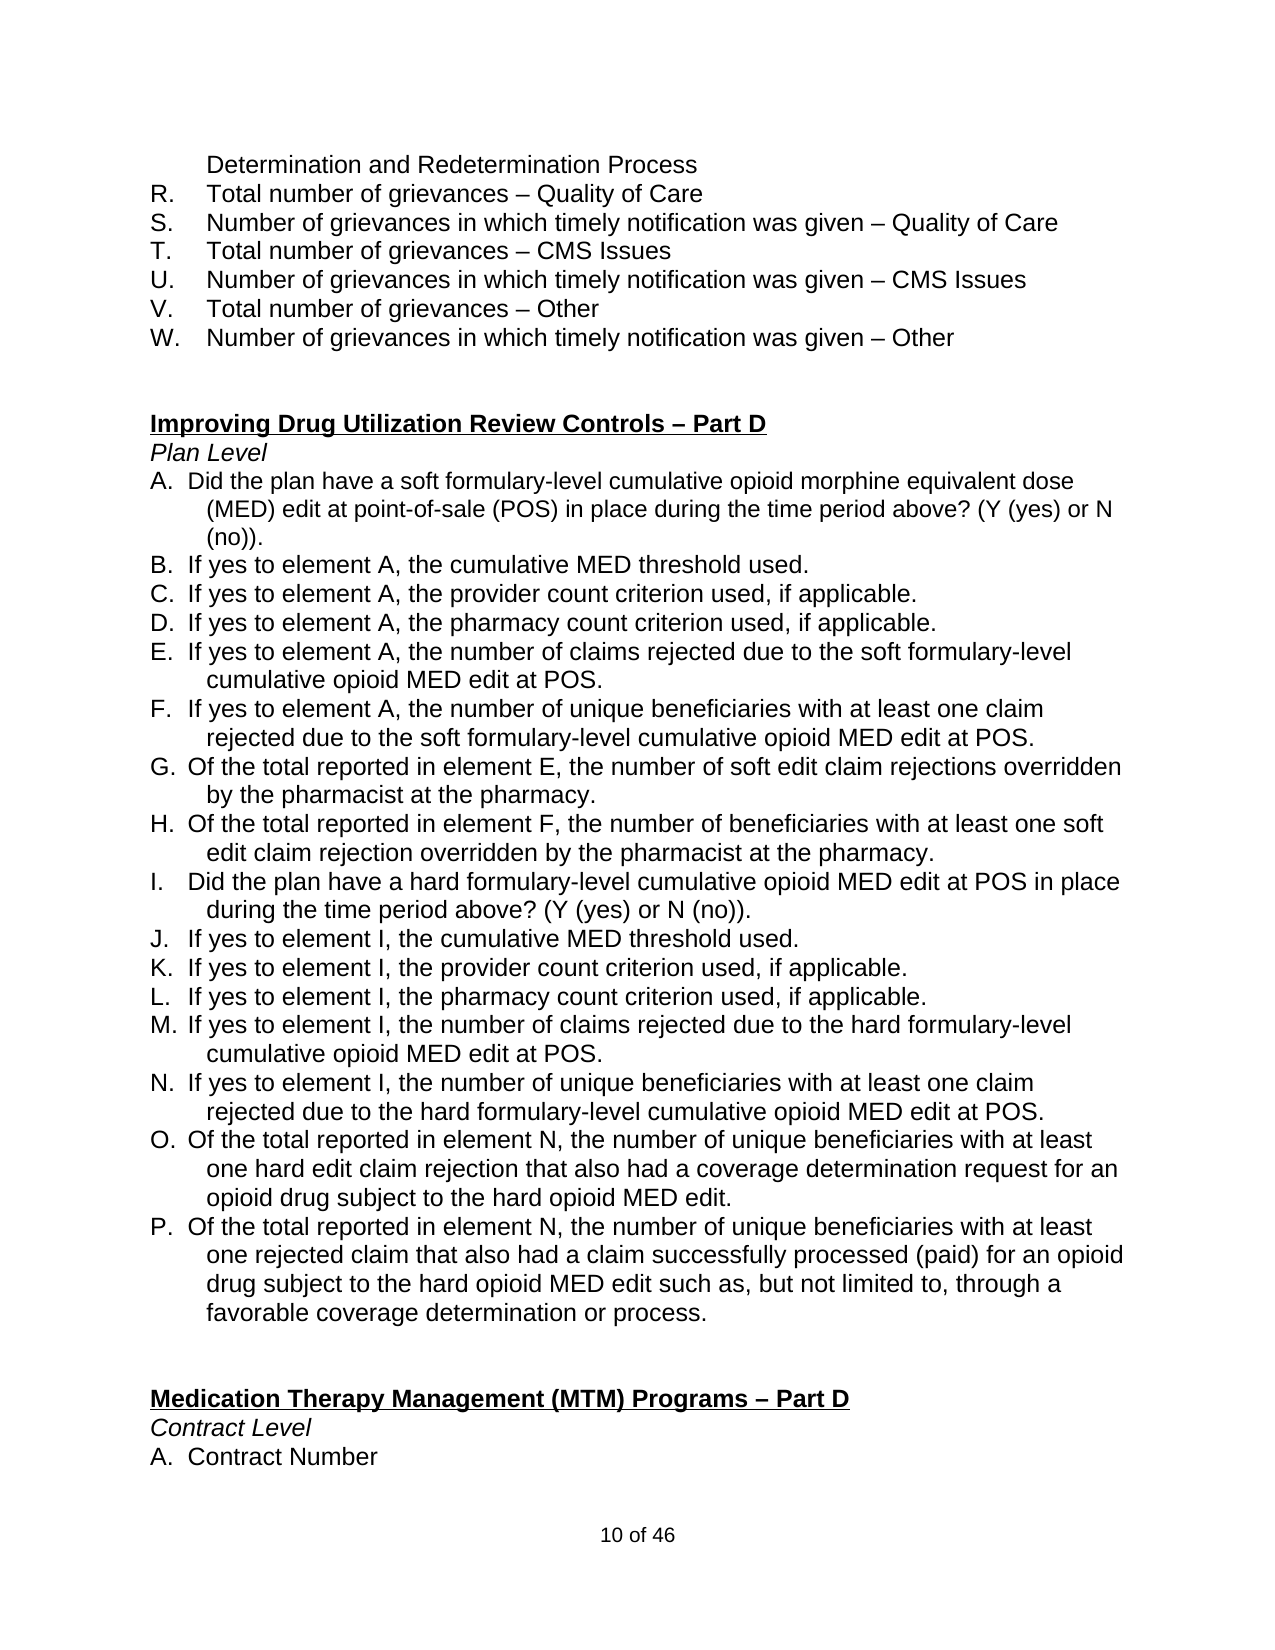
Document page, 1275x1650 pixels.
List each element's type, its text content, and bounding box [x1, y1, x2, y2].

list Number of grievances in which timely notification was given – CMS Issues [150, 265, 1125, 294]
list If yes to element A, the number of claims rejected due to the soft formulary-level cumulative opioid MED edit at POS. [150, 636, 1125, 694]
list If yes to element I, the pharmacy count criterion used, if applicable. [150, 981, 1125, 1010]
list Total number of grievances – Other [150, 294, 1125, 322]
list If yes to element I, the number of unique beneficiaries with at least one claim rejected due to the hard formulary-level cumulative opioid MED edit at POS. [150, 1068, 1125, 1125]
list Of the total reported in element N, the number of unique beneficiaries with at least one hard edit claim rejection that also had a coverage determination request for an opioid drug subject to the hard opioid MED edit. [150, 1125, 1125, 1211]
text Improving Drug Utilization Review Controls – Part D [150, 409, 1125, 437]
list If yes to element A, the cumulative MED threshold used. [150, 550, 1125, 579]
list Number of grievances in which timely notification was given – Quality of Care [150, 207, 1125, 236]
list If yes to element I, the number of claims rejected due to the hard formulary-level cumulative opioid MED edit at POS. [150, 1010, 1125, 1068]
list If yes to element A, the provider count criterion used, if applicable. [150, 579, 1125, 608]
list If yes to element A, the number of unique beneficiaries with at least one claim rejected due to the soft formulary-level cumulative opioid MED edit at POS. [150, 694, 1125, 751]
list If yes to element I, the provider count criterion used, if applicable. [150, 953, 1125, 981]
text Medication Therapy Management (MTM) Programs – Part D [150, 1384, 1125, 1413]
list Contract Number [150, 1441, 1125, 1470]
list Of the total reported in element F, the number of beneficiaries with at least one soft edit claim rejection overridden by the pharmacist at the pharmacy. [150, 809, 1125, 866]
list If yes to element A, the pharmacy count criterion used, if applicable. [150, 608, 1125, 636]
list Did the plan have a hard formulary-level cumulative opioid MED edit at POS in place during the time period above? (Y (yes) or N (no)). [150, 866, 1125, 924]
list If yes to element I, the cumulative MED threshold used. [150, 924, 1125, 953]
list Total number of grievances – CMS Issues [150, 236, 1125, 265]
list Of the total reported in element E, the number of soft edit claim rejections overridden by the pharmacist at the pharmacy. [150, 751, 1125, 809]
text Plan Level [150, 437, 1125, 466]
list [150, 150, 1125, 179]
list Of the total reported in element N, the number of unique beneficiaries with at least one rejected claim that also had a claim successfully processed (paid) for an opioid drug subject to the hard opioid MED edit such as, but not limited to, through a favorable coverage determination or process. [150, 1211, 1125, 1326]
list Total number of grievances – Quality of Care [150, 179, 1125, 207]
list Number of grievances in which timely notification was given – Other [150, 322, 1125, 351]
list Did the plan have a soft formulary-level cumulative opioid morphine equivalent dose (MED) edit at point-of-sale (POS) in place during the time period above? (Y (yes) or N (no)). [150, 466, 1125, 550]
text Contract Level [150, 1413, 1125, 1441]
